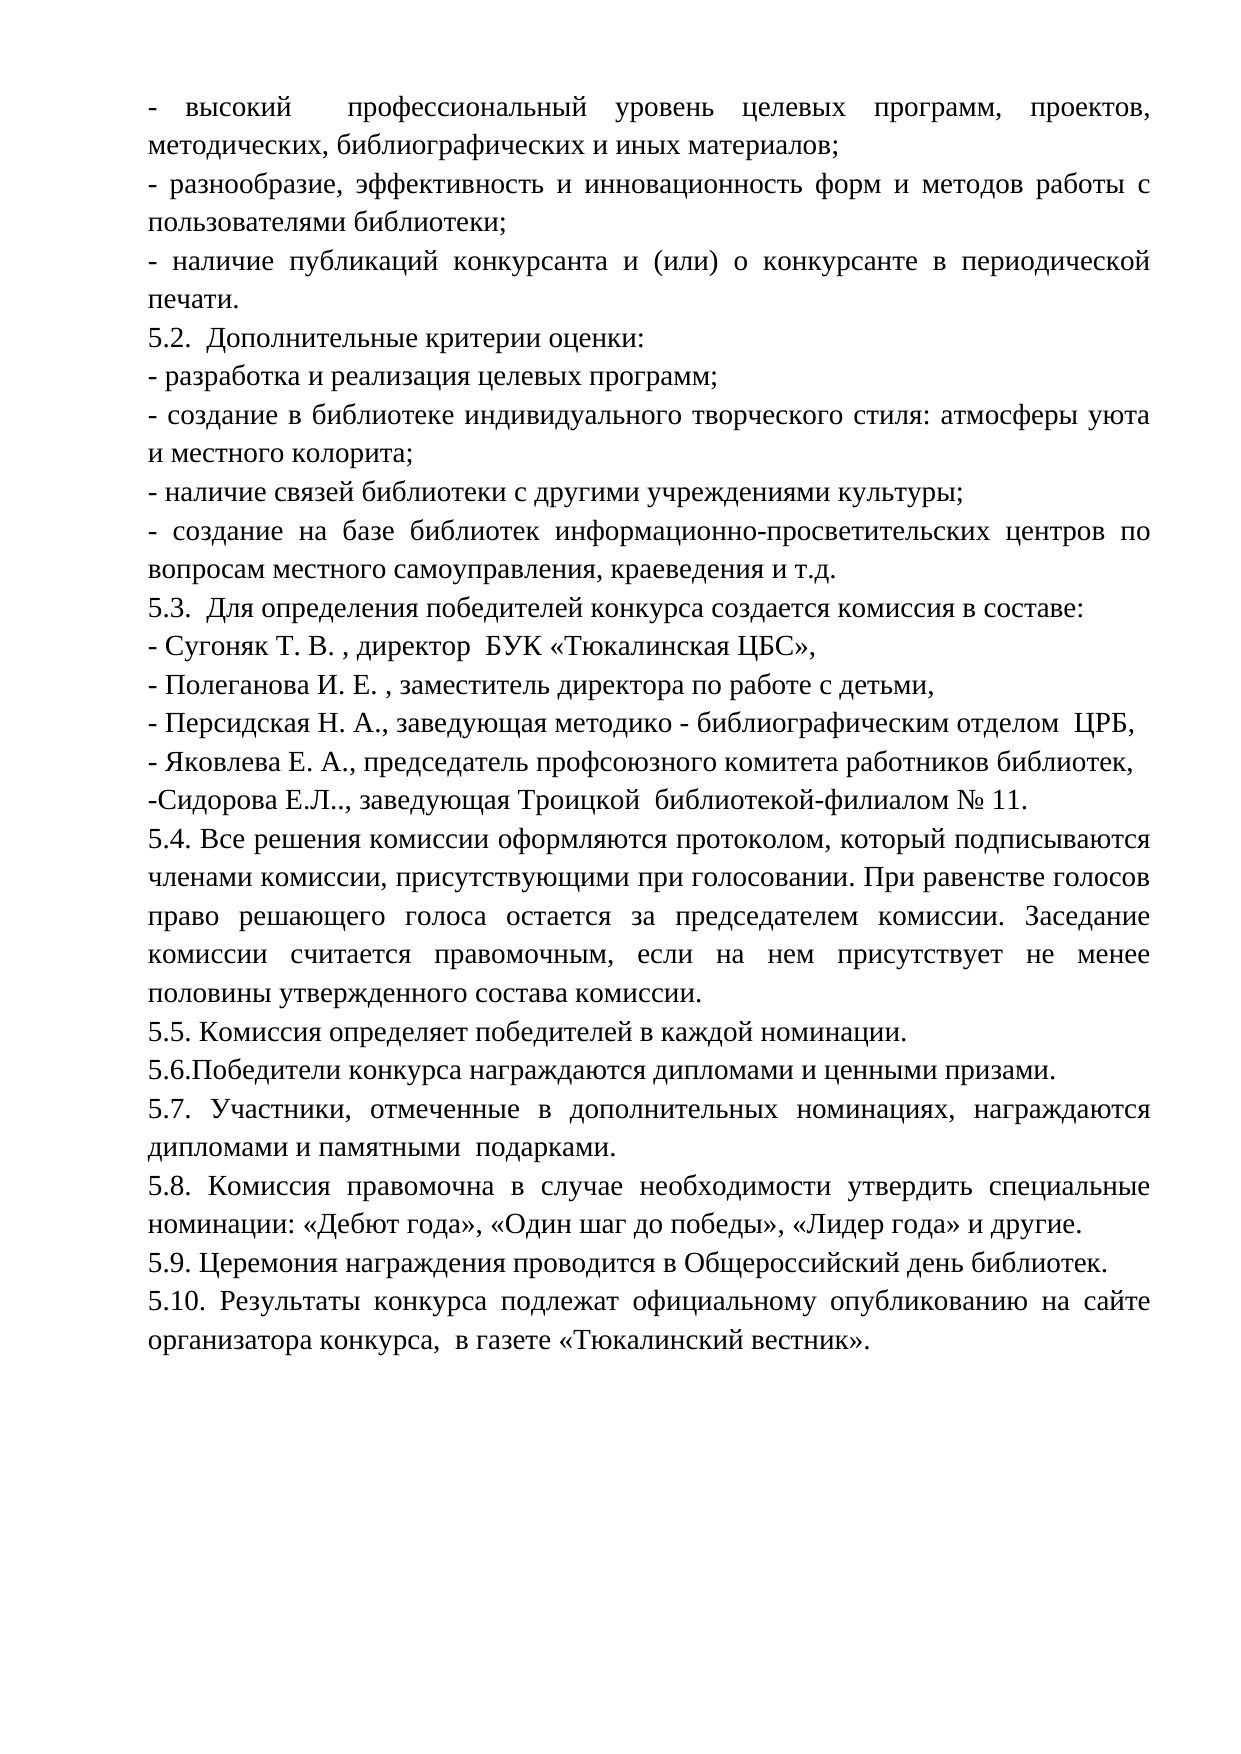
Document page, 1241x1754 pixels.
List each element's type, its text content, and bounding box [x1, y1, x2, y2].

text 5.7. Участники, отмеченные в дополнительных номинациях, награждаются дипломами и памятными подарками. [148, 1091, 1152, 1163]
text - высокий профессиональный уровень целевых программ, проектов, методических, библиографических и иных материалов; [148, 89, 1152, 161]
text - Полеганова И. Е. , заместитель директора по работе с детьми, [148, 667, 1152, 700]
text 5.6.Победители конкурса награждаются дипломами и ценными призами. [148, 1052, 1152, 1086]
text 5.9. Церемония награждения проводится в Общероссийский день библиотек. [148, 1245, 1152, 1278]
text 5.5. Комиссия определяет победителей в каждой номинации. [148, 1014, 1152, 1047]
text - наличие публикаций конкурсанта и (или) о конкурсанте в периодической печати. [148, 243, 1152, 315]
text - Сугоняк Т. В. , директор БУК «Тюкалинская ЦБС», [148, 628, 1152, 662]
text 5.10. Результаты конкурса подлежат официальному опубликованию на сайте организатора конкурса, в газете «Тюкалинский вестник». [148, 1283, 1152, 1356]
text - создание в библиотеке индивидуального творческого стиля: атмосферы уюта и местного колорита; [148, 397, 1152, 469]
text -Сидорова Е.Л.., заведующая Троицкой библиотекой-филиалом № 11. [148, 782, 1152, 816]
text 5.4. Все решения комиссии оформляются протоколом, который подписываются членами комиссии, присутствующими при голосовании. При равенстве голосов право решающего голоса остается за председателем комиссии. Заседание комиссии считается правомочным, если на нем присутствует не менее половины утвержденного состава комиссии. [148, 821, 1152, 1009]
text - наличие связей библиотеки с другими учреждениями культуры; [148, 474, 1152, 508]
text 5.2. Дополнительные критерии оценки: [148, 320, 1152, 353]
text - разнообразие, эффективность и инновационность форм и методов работы с пользователями библиотеки; [148, 166, 1152, 238]
text 5.3. Для определения победителей конкурса создается комиссия в составе: [148, 590, 1152, 623]
text - Яковлева Е. А., председатель профсоюзного комитета работников библиотек, [148, 744, 1152, 777]
text - создание на базе библиотек информационно-просветительских центров по вопросам местного самоуправления, краеведения и т.д. [148, 513, 1152, 585]
text 5.8. Комиссия правомочна в случае необходимости утвердить специальные номинации: «Дебют года», «Один шаг до победы», «Лидер года» и другие. [148, 1168, 1152, 1240]
text - разработка и реализация целевых программ; [148, 358, 1152, 392]
text - Персидская Н. А., заведующая методико - библиографическим отделом ЦРБ, [148, 705, 1152, 739]
